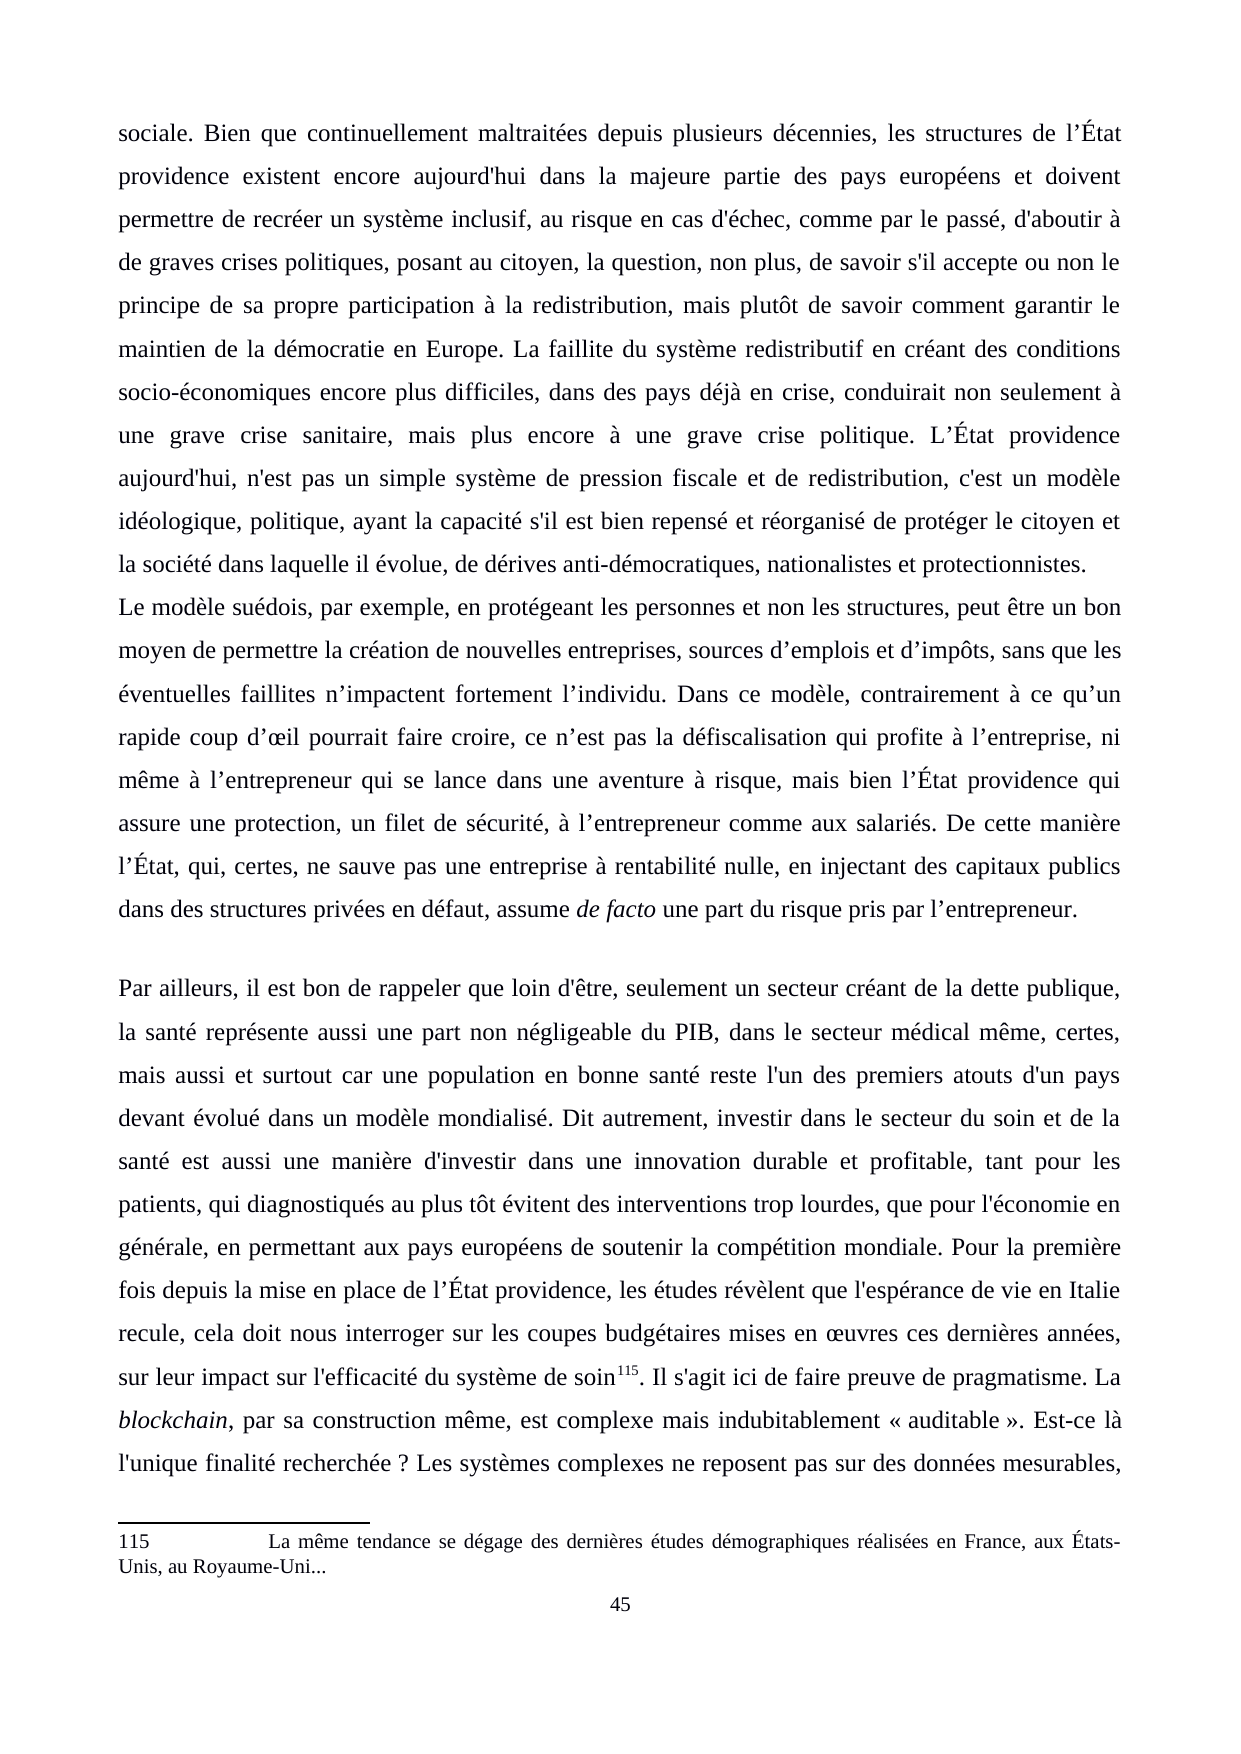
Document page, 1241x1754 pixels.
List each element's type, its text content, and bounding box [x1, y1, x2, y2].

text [118, 973, 1122, 1477]
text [118, 118, 1122, 578]
text Le modèle suédois, par exemple, en protégeant les personnes et non les structures, peut être un bon moyen de permettre la création de nouvelles entreprises, sources d’emplois et d’impôts, sans que les éventuelles faillites n’impactent fortement l’individu. Dans ce modèle, contrairement à ce qu’un rapide coup d’œil pourrait faire croire, ce n’est pas la défiscalisation qui profite à l’entreprise, ni même à l’entrepreneur qui se lance dans une aventure à risque, mais bien l’État providence qui assure une protection, un filet de sécurité, à l’entrepreneur comme aux salariés. De cette manière l’État, qui, certes, ne sauve pas une entreprise à rentabilité nulle, en injectant des capitaux publics dans des structures privées en défaut, assume de facto une part du risque pris par l’entrepreneur. [118, 592, 1122, 923]
